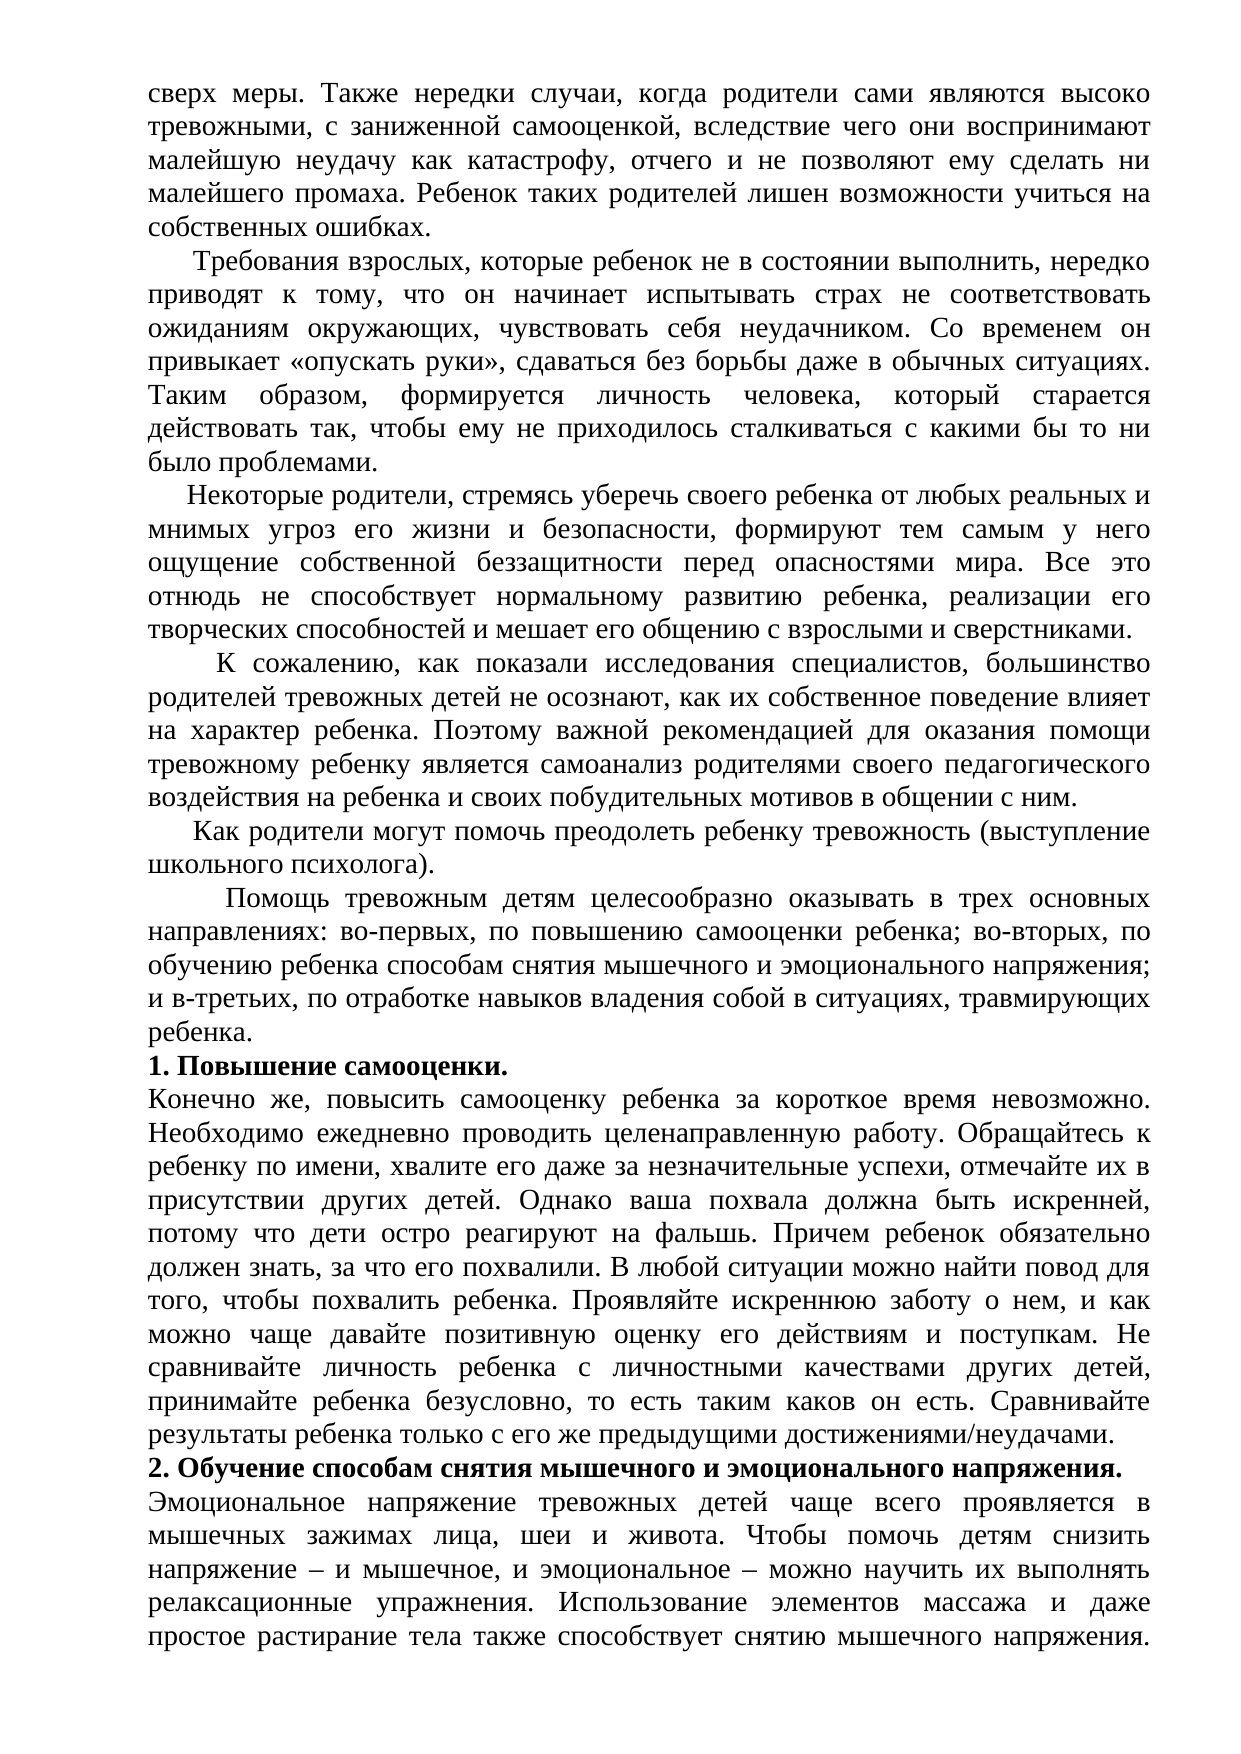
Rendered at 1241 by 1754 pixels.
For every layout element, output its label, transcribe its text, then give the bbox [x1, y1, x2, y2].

text 1. Повышение самооценки. [148, 1048, 1152, 1081]
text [148, 75, 1152, 243]
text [148, 1484, 1152, 1651]
text Помощь тревожным детям целесообразно оказывать в трех основных направлениях: во-первых, по повышению самооценки ребенка; во-вторых, по обучению ребенка способам снятия мышечного и эмоционального напряжения; и в-третьих, по отработке навыков владения собой в ситуациях, травмирующих ребенка. [148, 880, 1152, 1048]
text Требования взрослых, которые ребенок не в состоянии выполнить, нередко приводят к тому, что он начинает испытывать страх не соответствовать ожиданиям окружающих, чувствовать себя неудачником. Со временем он привыкает «опускать руки», сдаваться без борьбы даже в обычных ситуациях. Таким образом, формируется личность человека, который старается действовать так, чтобы ему не приходилось сталкиваться с какими бы то ни было проблемами. [148, 243, 1152, 477]
text Как родители могут помочь преодолеть ребенку тревожность (выступление школьного психолога). [148, 813, 1152, 880]
text 2. Обучение способам снятия мышечного и эмоционального напряжения. [148, 1450, 1152, 1484]
text Некоторые родители, стремясь уберечь своего ребенка от любых реальных и мнимых угроз его жизни и безопасности, формируют тем самым у него ощущение собственной беззащитности перед опасностями мира. Все это отнюдь не способствует нормальному развитию ребенка, реализации его творческих способностей и мешает его общению с взрослыми и сверстниками. [148, 477, 1152, 645]
text К сожалению, как показали исследования специалистов, большинство родителей тревожных детей не осознают, как их собственное поведение влияет на характер ребенка. Поэтому важной рекомендацией для оказания помощи тревожному ребенку является самоанализ родителями своего педагогического воздействия на ребенка и своих побудительных мотивов в общении с ним. [148, 645, 1152, 813]
text Конечно же, повысить самооценку ребенка за короткое время невозможно. Необходимо ежедневно проводить целенаправленную работу. Обращайтесь к ребенку по имени, хвалите его даже за незначительные успехи, отмечайте их в присутствии других детей. Однако ваша похвала должна быть искренней, потому что дети остро реагируют на фальшь. Причем ребенок обязательно должен знать, за что его похвалили. В любой ситуации можно найти повод для того, чтобы похвалить ребенка. Проявляйте искреннюю заботу о нем, и как можно чаще давайте позитивную оценку его действиям и поступкам. Не сравнивайте личность ребенка с личностными качествами других детей, принимайте ребенка безусловно, то есть таким каков он есть. Сравнивайте результаты ребенка только с его же предыдущими достижениями/неудачами. [148, 1081, 1152, 1450]
